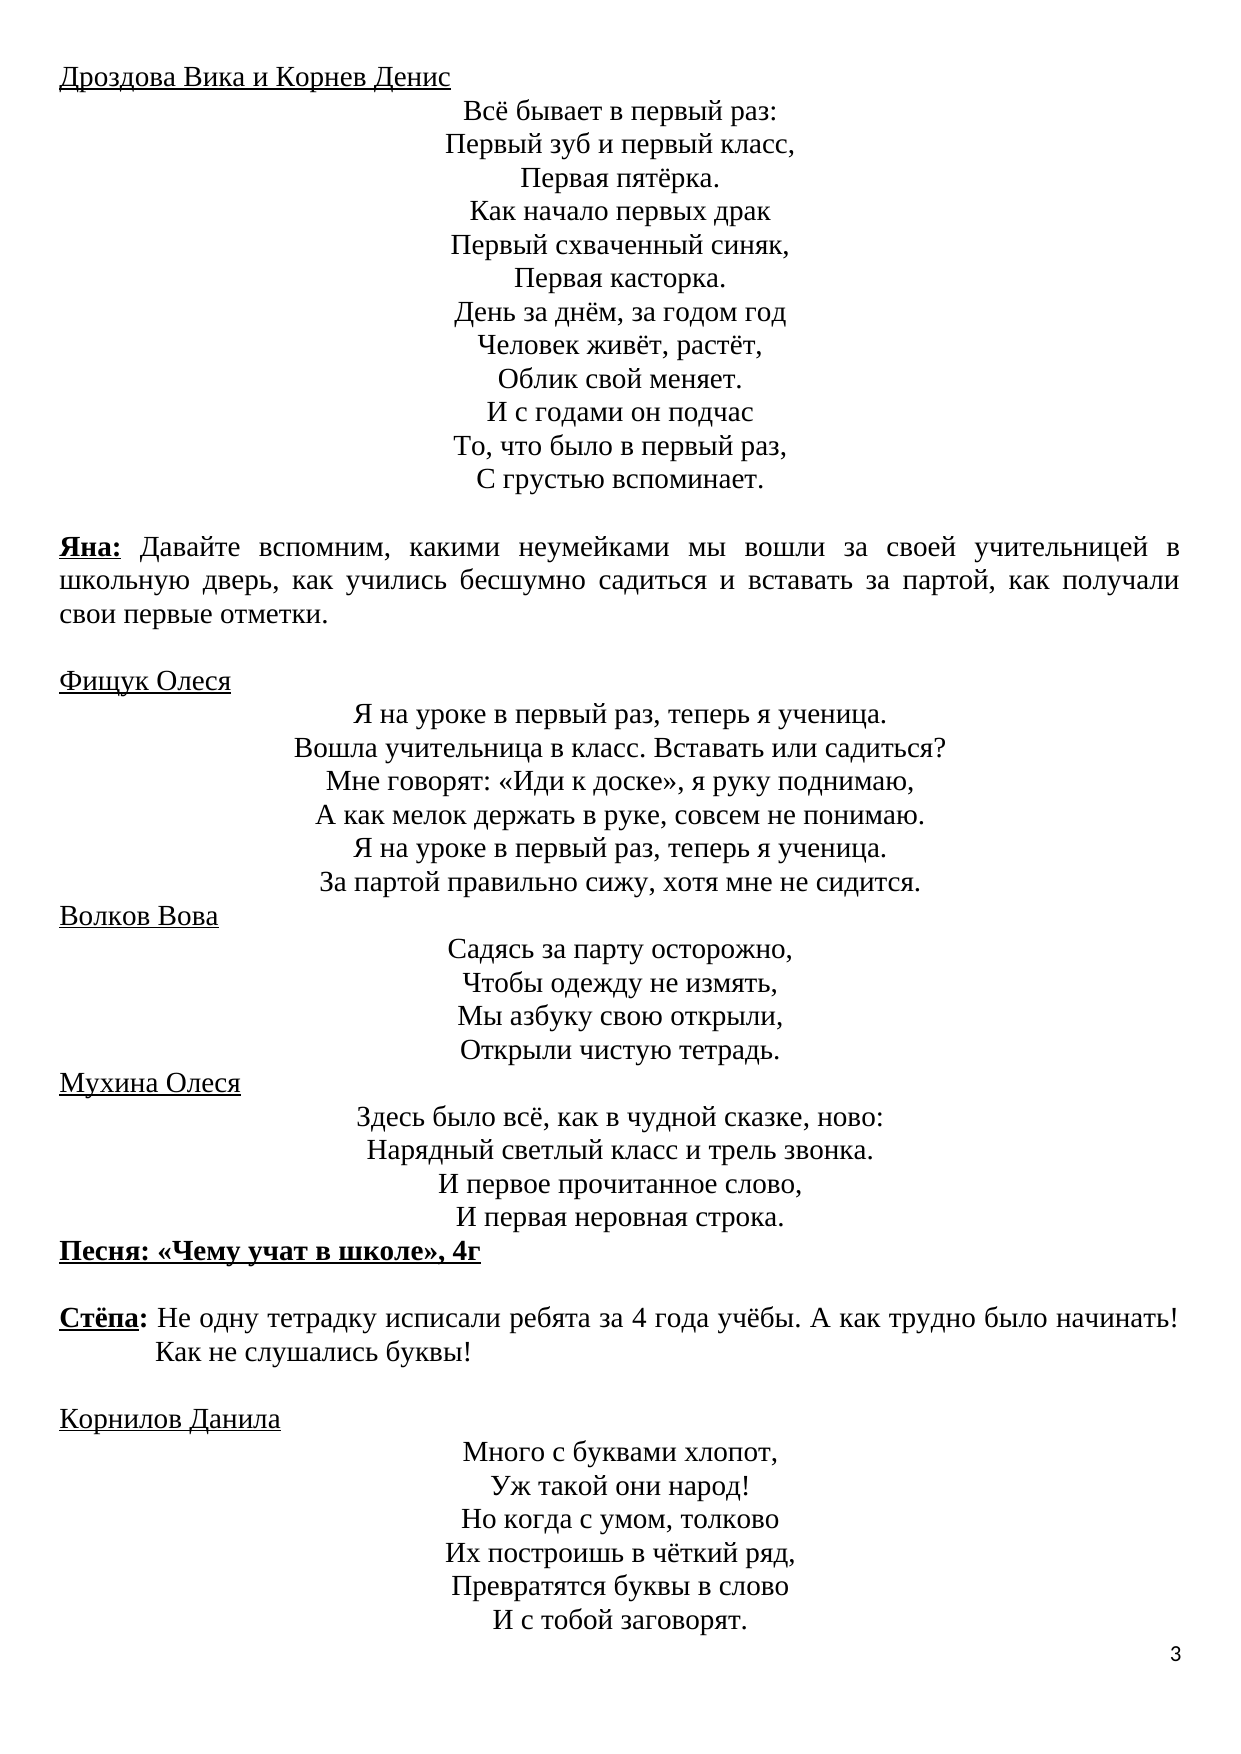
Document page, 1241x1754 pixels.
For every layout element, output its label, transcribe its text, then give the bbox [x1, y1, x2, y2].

text Фищук Олеся [59, 663, 1181, 696]
text День за днём, за годом год [59, 294, 1181, 327]
text Первая касторка. [59, 260, 1181, 294]
text Вошла учительница в класс. Вставать или садиться? [59, 730, 1181, 763]
text Чтобы одежду не измять, [59, 965, 1181, 998]
text Дроздова Вика и Корнев Денис [59, 59, 1181, 93]
text Мне говорят: «Иди к доске», я руку поднимаю, [59, 763, 1181, 797]
text Корнилов Данила [59, 1401, 1181, 1434]
text С грустью вспоминает. [59, 462, 1181, 495]
text Превратятся буквы в слово [59, 1568, 1181, 1602]
text Стёпа: Не одну тетрадку исписали ребята за 4 года учёбы. А как трудно было начинать! Как не слушались буквы! [59, 1300, 1181, 1367]
text И с годами он подчас [59, 394, 1181, 428]
text Первая пятёрка. [59, 160, 1181, 193]
text То, что было в первый раз, [59, 428, 1181, 462]
text А как мелок держать в руке, совсем не понимаю. [59, 797, 1181, 831]
text Я на уроке в первый раз, теперь я ученица. [59, 831, 1181, 864]
text Открыли чистую тетрадь. [59, 1032, 1181, 1065]
text Садясь за парту осторожно, [59, 931, 1181, 965]
text Но когда с умом, толково [59, 1501, 1181, 1535]
text Здесь было всё, как в чудной сказке, ново: [59, 1099, 1181, 1132]
text Облик свой меняет. [59, 361, 1181, 394]
text Уж такой они народ! [59, 1468, 1181, 1501]
text Первый схваченный синяк, [59, 227, 1181, 260]
text Волков Вова [59, 898, 1181, 931]
text Человек живёт, растёт, [59, 327, 1181, 361]
text Мухина Олеся [59, 1065, 1181, 1099]
text За партой правильно сижу, хотя мне не сидится. [59, 864, 1181, 898]
text Как начало первых драк [59, 193, 1181, 227]
text Яна: Давайте вспомним, какими неумейками мы вошли за своей учительницей в школьную дверь, как учились бесшумно садиться и вставать за партой, как получали свои первые отметки. [59, 529, 1181, 629]
text Всё бывает в первый раз: [59, 93, 1181, 126]
text Первый зуб и первый класс, [59, 126, 1181, 160]
text И с тобой заговорят. [59, 1602, 1181, 1636]
text И первое прочитанное слово, [59, 1166, 1181, 1199]
text Их построишь в чёткий ряд, [59, 1535, 1181, 1568]
text Песня: «Чему учат в школе», 4г [59, 1233, 1181, 1267]
text И первая неровная строка. [59, 1199, 1181, 1233]
text Я на уроке в первый раз, теперь я ученица. [59, 696, 1181, 730]
text Нарядный светлый класс и трель звонка. [59, 1132, 1181, 1166]
text Много с буквами хлопот, [59, 1434, 1181, 1468]
text Мы азбуку свою открыли, [59, 998, 1181, 1032]
